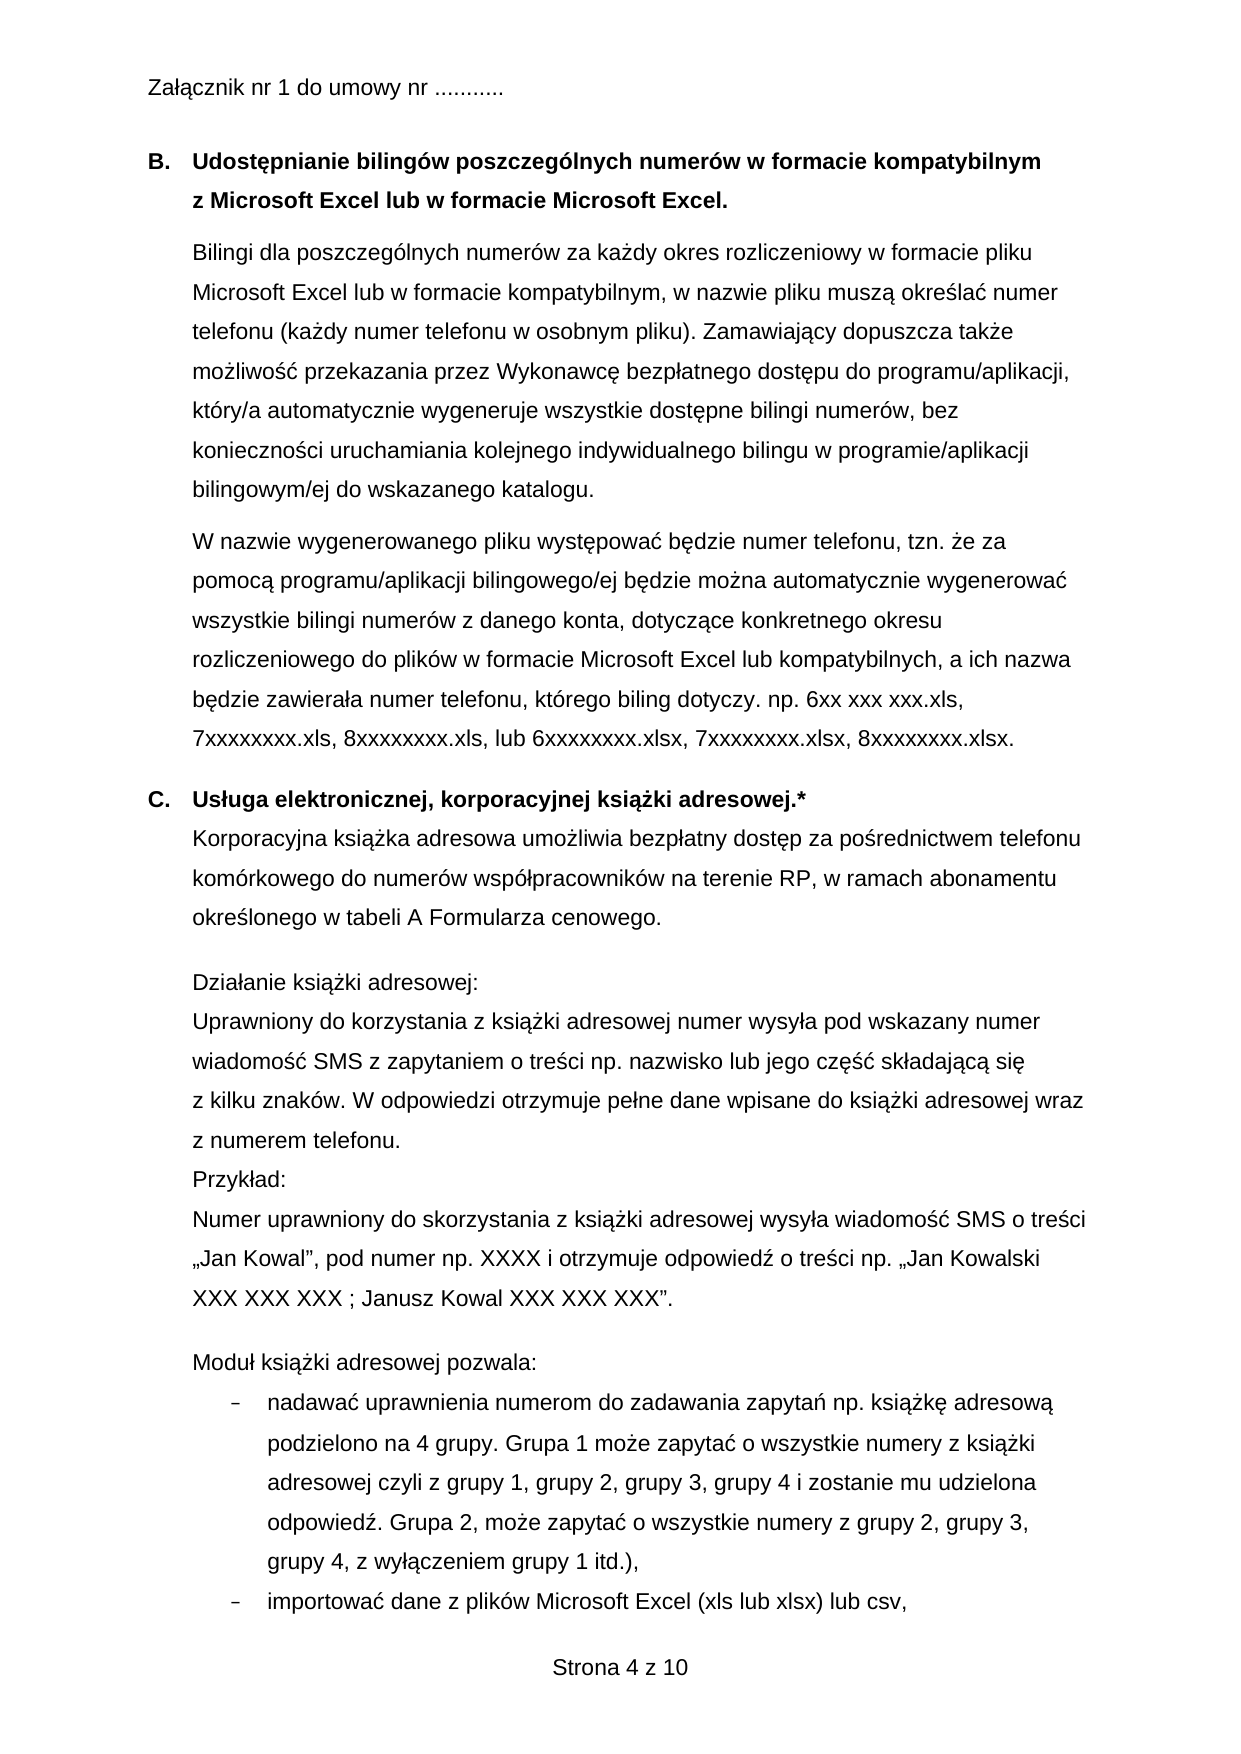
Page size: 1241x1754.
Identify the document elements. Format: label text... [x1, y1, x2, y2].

list Korporacyjna książka adresowa umożliwia bezpłatny dostęp za pośrednictwem telefonu komórkowego do numerów współpracowników na terenie RP, w ramach abonamentu określonego w tabeli A Formularza cenowego. [192, 825, 1092, 931]
list XXX XXX XXX ; Janusz Kowal XXX XXX XXX”. [192, 1284, 1092, 1311]
list Bilingi dla poszczególnych numerów za każdy okres rozliczeniowy w formacie pliku Microsoft Excel lub w formacie kompatybilnym, w nazwie pliku muszą określać numer telefonu (każdy numer telefonu w osobnym pliku). Zamawiający dopuszcza także możliwość przekazania przez Wykonawcę bezpłatnego dostępu do programu/aplikacji, który/a automatycznie wygeneruje wszystkie dostępne bilingi numerów, bez konieczności uruchamiania kolejnego indywidualnego bilingu w programie/aplikacji bilingowym/ej do wskazanego katalogu. [192, 239, 1092, 502]
list Działanie książki adresowej: [192, 969, 1092, 995]
list Przykład: [192, 1166, 1092, 1192]
text W nazwie wygenerowanego pliku występować będzie numer telefonu, tzn. że za pomocą programu/aplikacji bilingowego/ej będzie można automatycznie wygenerować wszystkie bilingi numerów z danego konta, dotyczące konkretnego okresu rozliczeniowego do plików w formacie Microsoft Excel lub kompatybilnych, a ich nazwa będzie zawierała numer telefonu, którego biling dotyczy. np. 6xx xxx xxx.xls, 7xxxxxxxx.xls, 8xxxxxxxx.xls, lub 6xxxxxxxx.xlsx, 7xxxxxxxx.xlsx, 8xxxxxxxx.xlsx. [192, 528, 1092, 752]
list Numer uprawniony do skorzystania z książki adresowej wysyła wiadomość SMS o treści „Jan Kowal”, pod numer np. XXXX i otrzymuje odpowiedź o treści np. „Jan Kowalski [192, 1206, 1092, 1271]
list Udostępnianie bilingów poszczególnych numerów w formacie kompatybilnym z Microsoft Excel lub w formacie Microsoft Excel. [148, 148, 1092, 213]
list nadawać uprawnienia numerom do zadawania zapytań np. książkę adresową podzielono na 4 grupy. Grupa 1 może zapytać o wszystkie numery z książki adresowej czyli z grupy 1, grupy 2, grupy 3, grupy 4 i zostanie mu udzielona odpowiedź. Grupa 2, może zapytać o wszystkie numery z grupy 2, grupy 3, grupy 4, z wyłączeniem grupy 1 itd.), [229, 1388, 1092, 1574]
list Uprawniony do korzystania z książki adresowej numer wysyła pod wskazany numer wiadomość SMS z zapytaniem o treści np. nazwisko lub jego część składającą się z kilku znaków. W odpowiedzi otrzymuje pełne dane wpisane do książki adresowej wraz z numerem telefonu. [192, 1008, 1092, 1153]
list Moduł książki adresowej pozwala: [192, 1349, 1092, 1375]
list importować dane z plików Microsoft Excel (xls lub xlsx) lub csv, [229, 1587, 1092, 1616]
list Usługa elektronicznej, korporacyjnej książki adresowej.* [148, 786, 1092, 812]
